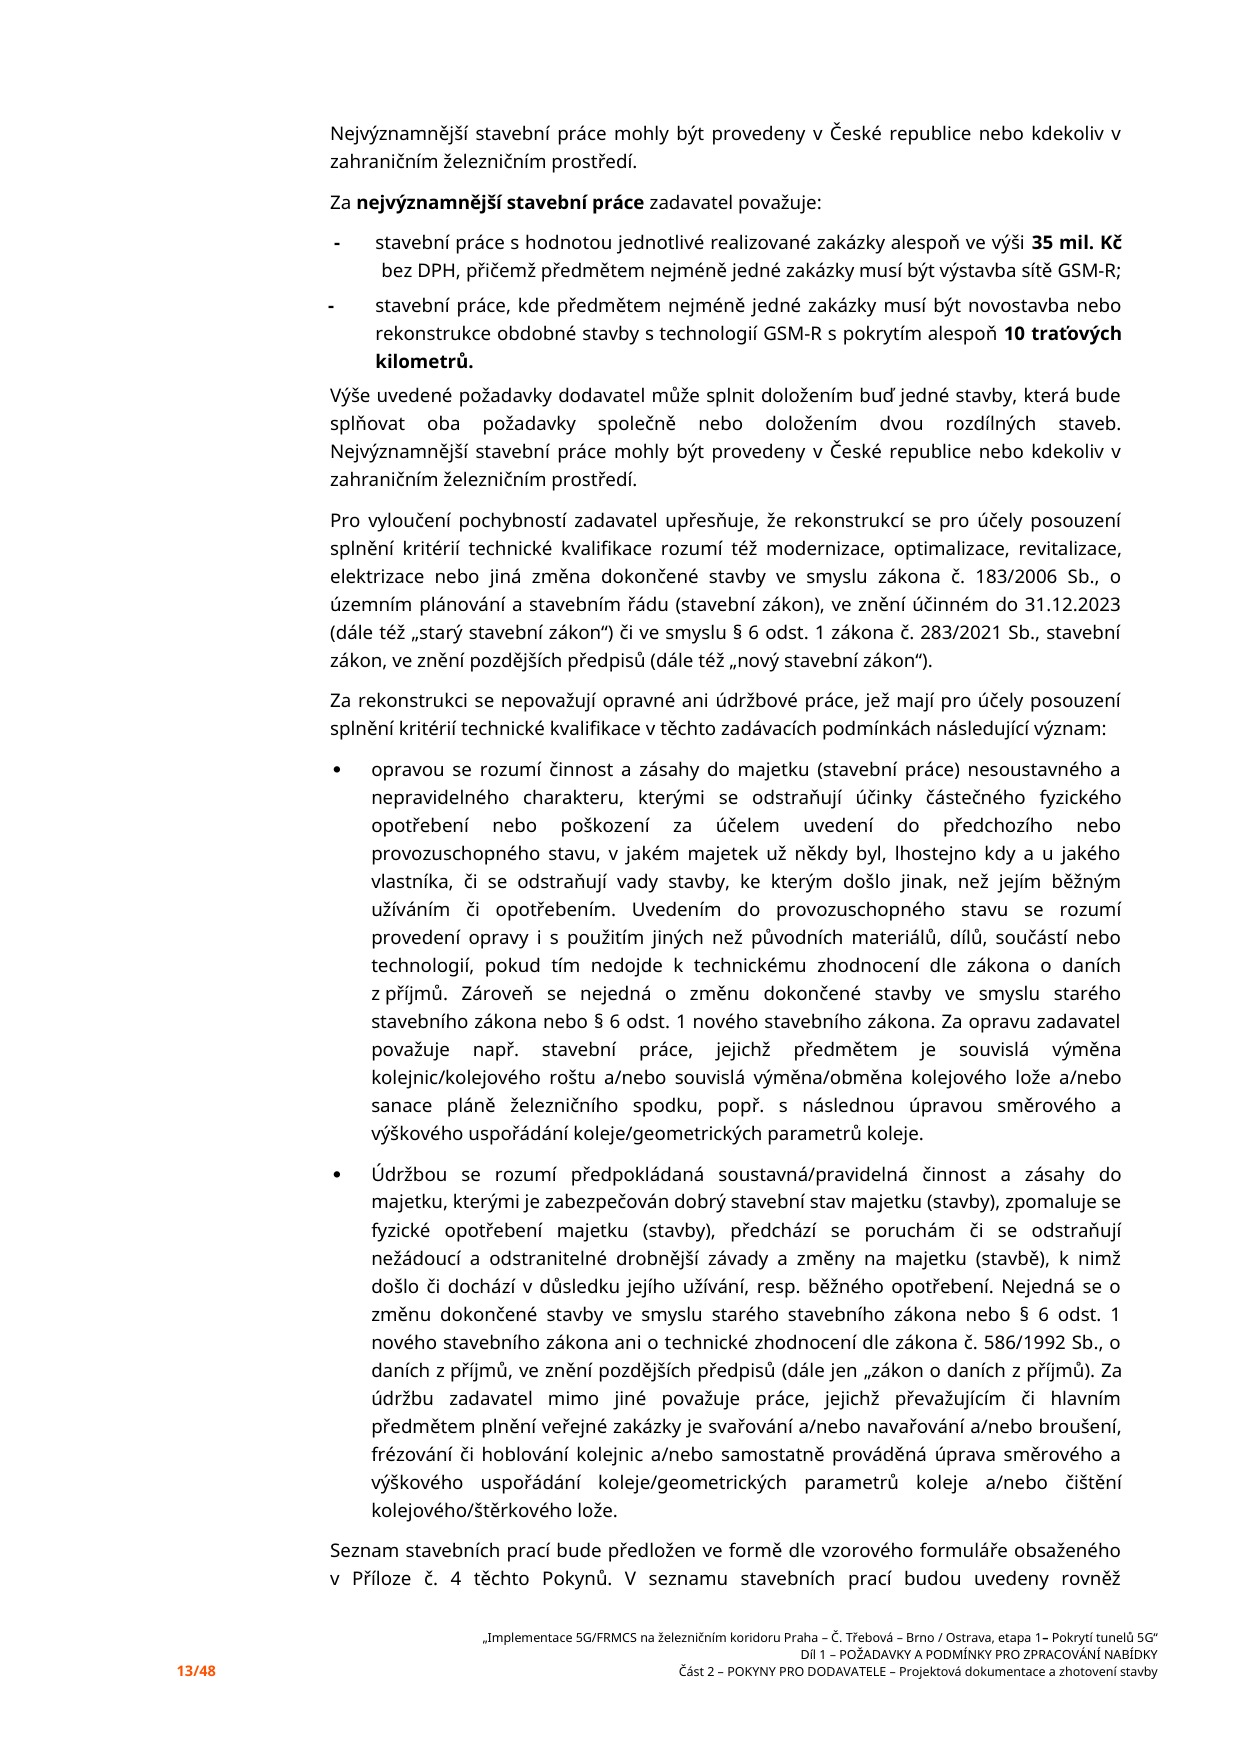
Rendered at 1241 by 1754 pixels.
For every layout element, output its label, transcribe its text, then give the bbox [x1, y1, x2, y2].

text Za nejvýznamnější stavební práce zadavatel považuje: [330, 189, 1122, 215]
text stavební práce s hodnotou jednotlivé realizované zakázky alespoň ve výši 35 mil. Kč bez DPH, přičemž předmětem nejméně jedné zakázky musí být výstavba sítě GSM-R; [334, 230, 1122, 283]
list Údržbou se rozumí předpokládaná soustavná/pravidelná činnost a zásahy do majetku, kterými je zabezpečován dobrý stavební stav majetku (stavby), zpomaluje se fyzické opotřebení majetku (stavby), předchází se poruchám či se odstraňují nežádoucí a odstranitelné drobnější závady a změny na majetku (stavbě), k nimž došlo či dochází v důsledku jejího užívání, resp. běžného opotřebení. Nejedná se o změnu dokončené stavby ve smyslu starého stavebního zákona nebo § 6 odst. 1 nového stavebního zákona ani o technické zhodnocení dle zákona č. 586/1992 Sb., o daních z příjmů, ve znění pozdějších předpisů (dále jen „zákon o daních z příjmů). Za údržbu zadavatel mimo jiné považuje práce, jejichž převažujícím či hlavním předmětem plnění veřejné zakázky je svařování a/nebo navařování a/nebo broušení, frézování či hoblování kolejnic a/nebo samostatně prováděná úprava směrového a výškového uspořádání koleje/geometrických parametrů koleje a/nebo čištění kolejového/štěrkového lože. [334, 1161, 1122, 1523]
text Pro vyloučení pochybností zadavatel upřesňuje, že rekonstrukcí se pro účely posouzení splnění kritérií technické kvalifikace rozumí též modernizace, optimalizace, revitalizace, elektrizace nebo jiná změna dokončené stavby ve smyslu zákona č. 183/2006 Sb., o územním plánování a stavebním řádu (stavební zákon), ve znění účinném do 31.12.2023 (dále též „starý stavební zákon“) či ve smyslu § 6 odst. 1 zákona č. 283/2021 Sb., stavební zákon, ve znění pozdějších předpisů (dále též „nový stavební zákon“). [330, 507, 1122, 672]
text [330, 121, 1122, 174]
text stavební práce, kde předmětem nejméně jedné zakázky musí být novostavba nebo rekonstrukce obdobné stavby s technologií GSM-R s pokrytím alespoň 10 traťových kilometrů. [328, 292, 1122, 373]
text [330, 1538, 1122, 1591]
text Za rekonstrukci se nepovažují opravné ani údržbové práce, jež mají pro účely posouzení splnění kritérií technické kvalifikace v těchto zadávacích podmínkách následující význam: [330, 687, 1122, 741]
list opravou se rozumí činnost a zásahy do majetku (stavební práce) nesoustavného a nepravidelného charakteru, kterými se odstraňují účinky částečného fyzického opotřebení nebo poškození za účelem uvedení do předchozího nebo provozuschopného stavu, v jakém majetek už někdy byl, lhostejno kdy a u jakého vlastníka, či se odstraňují vady stavby, ke kterým došlo jinak, než jejím běžným užíváním či opotřebením. Uvedením do provozuschopného stavu se rozumí provedení opravy i s použitím jiných než původních materiálů, dílů, součástí nebo technologií, pokud tím nedojde k technickému zhodnocení dle zákona o daních z příjmů. Zároveň se nejedná o změnu dokončené stavby ve smyslu starého stavebního zákona nebo § 6 odst. 1 nového stavebního zákona. Za opravu zadavatel považuje např. stavební práce, jejichž předmětem je souvislá výměna kolejnic/kolejového roštu a/nebo souvislá výměna/obměna kolejového lože a/nebo sanace pláně železničního spodku, popř. s následnou úpravou směrového a výškového uspořádání koleje/geometrických parametrů koleje. [334, 756, 1122, 1146]
